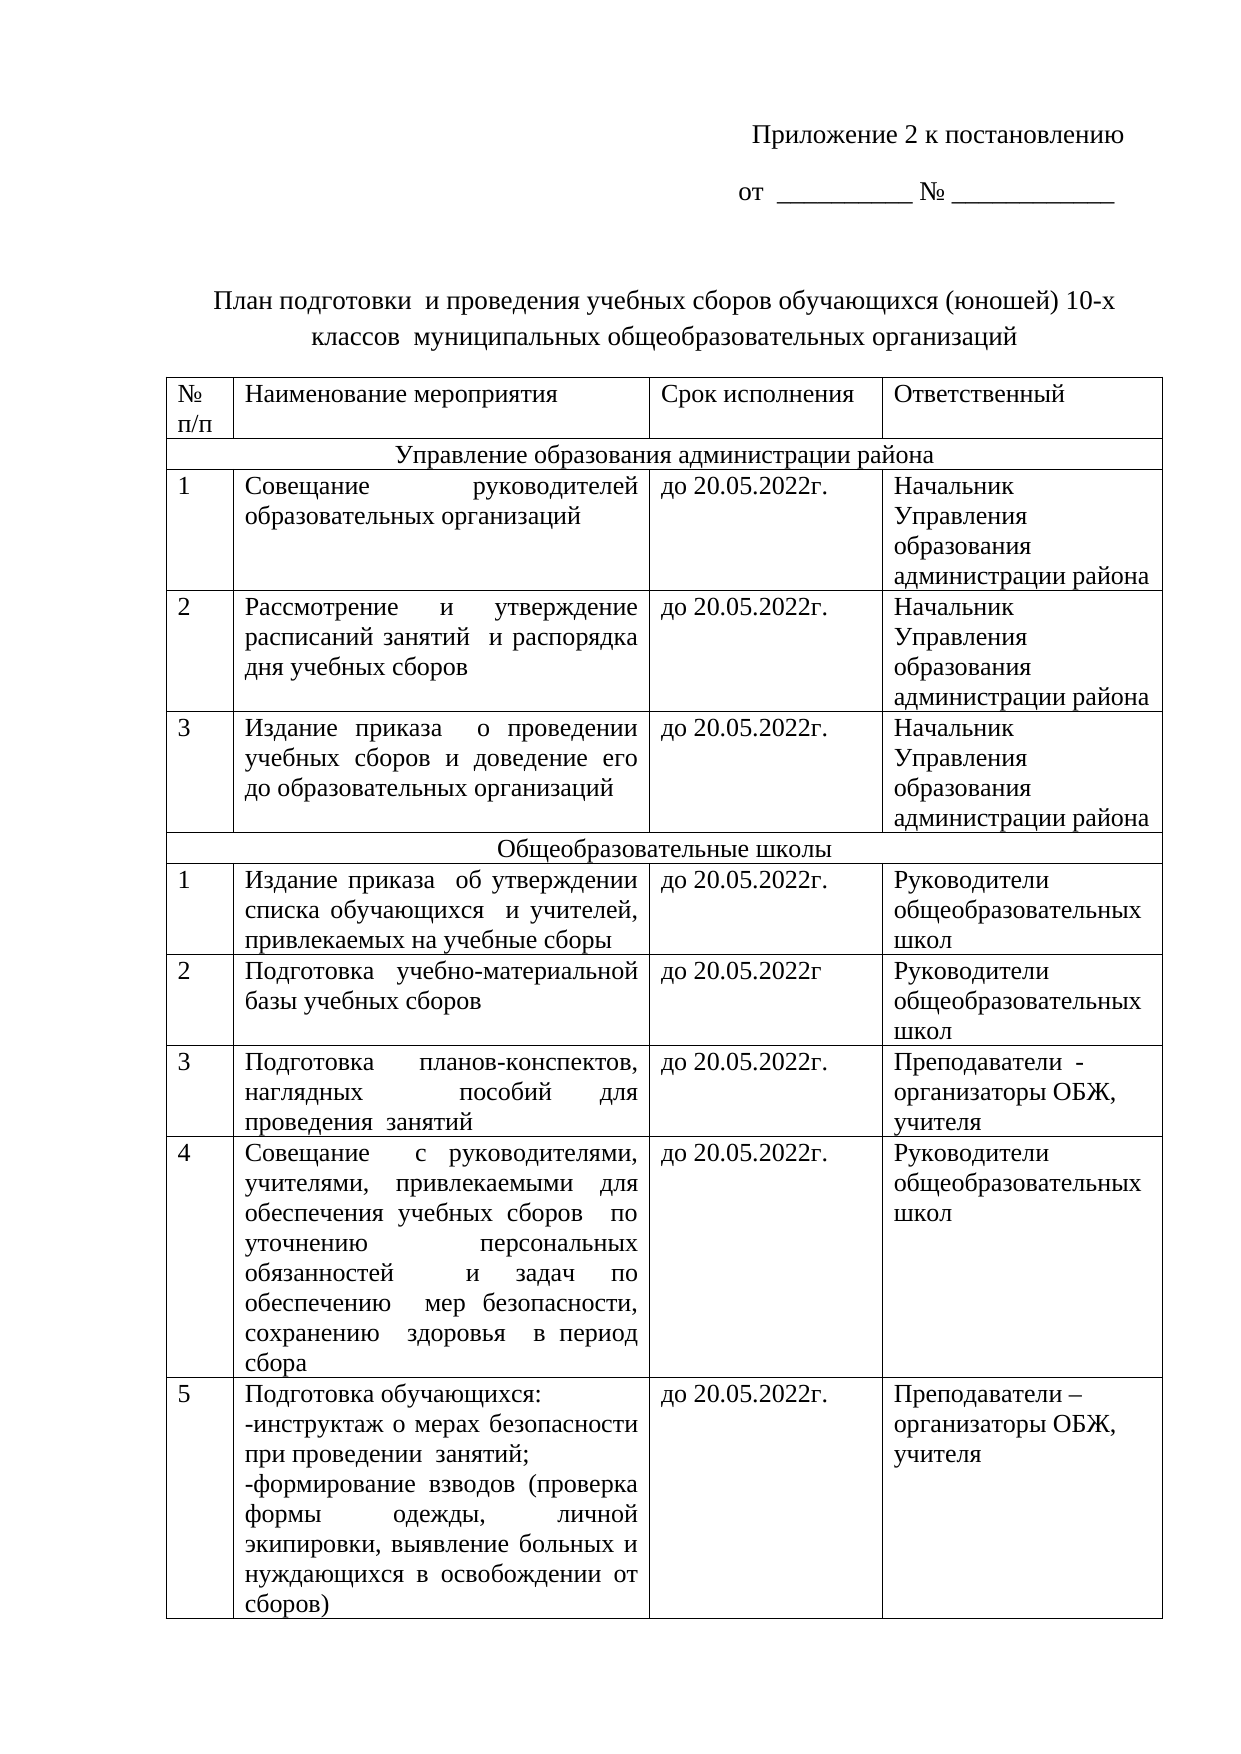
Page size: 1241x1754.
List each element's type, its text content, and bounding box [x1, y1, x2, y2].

table_cell Подготовка учебно-материальной базы учебных сборов [234, 955, 649, 1045]
table_header Ответственный [883, 378, 1162, 438]
table_cell 2 [167, 591, 233, 711]
table_cell до 20.05.2022г. [650, 864, 882, 954]
table_cell Совещание руководителей образовательных организаций [234, 470, 649, 590]
table_cell до 20.05.2022г. [650, 1137, 882, 1377]
text Приложение 2 к постановлению [177, 118, 1152, 149]
table_cell 4 [167, 1137, 233, 1377]
table_cell Совещание с руководителями, учителями, привлекаемыми для обеспечения учебных сборов по уточнению персональных обязанностей и задач по обеспечению мер безопасности, сохранению здоровья в период сбора [234, 1137, 649, 1377]
table_cell Преподаватели – организаторы ОБЖ, учителя [883, 1378, 1162, 1618]
table_cell до 20.05.2022г. [650, 470, 882, 590]
table_cell Издание приказа об утверждении списка обучающихся и учителей, привлекаемых на учебные сборы [234, 864, 649, 954]
table_cell 1 [167, 470, 233, 590]
table_cell Управление образования администрации района [167, 439, 1162, 469]
table_header № п/п [167, 378, 233, 438]
table_cell Издание приказа о проведении учебных сборов и доведение его до образовательных организаций [234, 712, 649, 832]
text План подготовки и проведения учебных сборов обучающихся (юношей) 10-х классов муниципальных общеобразовательных организаций [177, 284, 1152, 351]
table_cell Начальник Управления образования администрации района [883, 712, 1162, 832]
table_cell Преподаватели - организаторы ОБЖ, учителя [883, 1046, 1162, 1136]
table_cell до 20.05.2022г. [650, 591, 882, 711]
table_cell до 20.05.2022г [650, 955, 882, 1045]
table_cell Подготовка обучающихся: -инструктаж о мерах безопасности при проведении занятий; -формирование взводов (проверка формы одежды, личной экипировки, выявление больных и нуждающихся в освобождении от сборов) [234, 1378, 649, 1618]
table_cell 2 [167, 955, 233, 1045]
table_cell Общеобразовательные школы [167, 833, 1162, 863]
table_cell Руководители общеобразовательных школ [883, 864, 1162, 954]
text от __________ № ____________ [177, 175, 1152, 206]
table_cell до 20.05.2022г. [650, 1046, 882, 1136]
table_cell 3 [167, 1046, 233, 1136]
table_cell Начальник Управления образования администрации района [883, 591, 1162, 711]
table_cell 1 [167, 864, 233, 954]
table_cell 5 [167, 1378, 233, 1618]
table_cell до 20.05.2022г. [650, 1378, 882, 1618]
table_cell до 20.05.2022г. [650, 712, 882, 832]
table_cell 3 [167, 712, 233, 832]
table_header Наименование мероприятия [234, 378, 649, 438]
table_cell Руководители общеобразовательных школ [883, 1137, 1162, 1377]
table_cell Рассмотрение и утверждение расписаний занятий и распорядка дня учебных сборов [234, 591, 649, 711]
table_cell Подготовка планов-конспектов, наглядных пособий для проведения занятий [234, 1046, 649, 1136]
table_header Срок исполнения [650, 378, 882, 438]
table_cell Начальник Управления образования администрации района [883, 470, 1162, 590]
table_cell Руководители общеобразовательных школ [883, 955, 1162, 1045]
